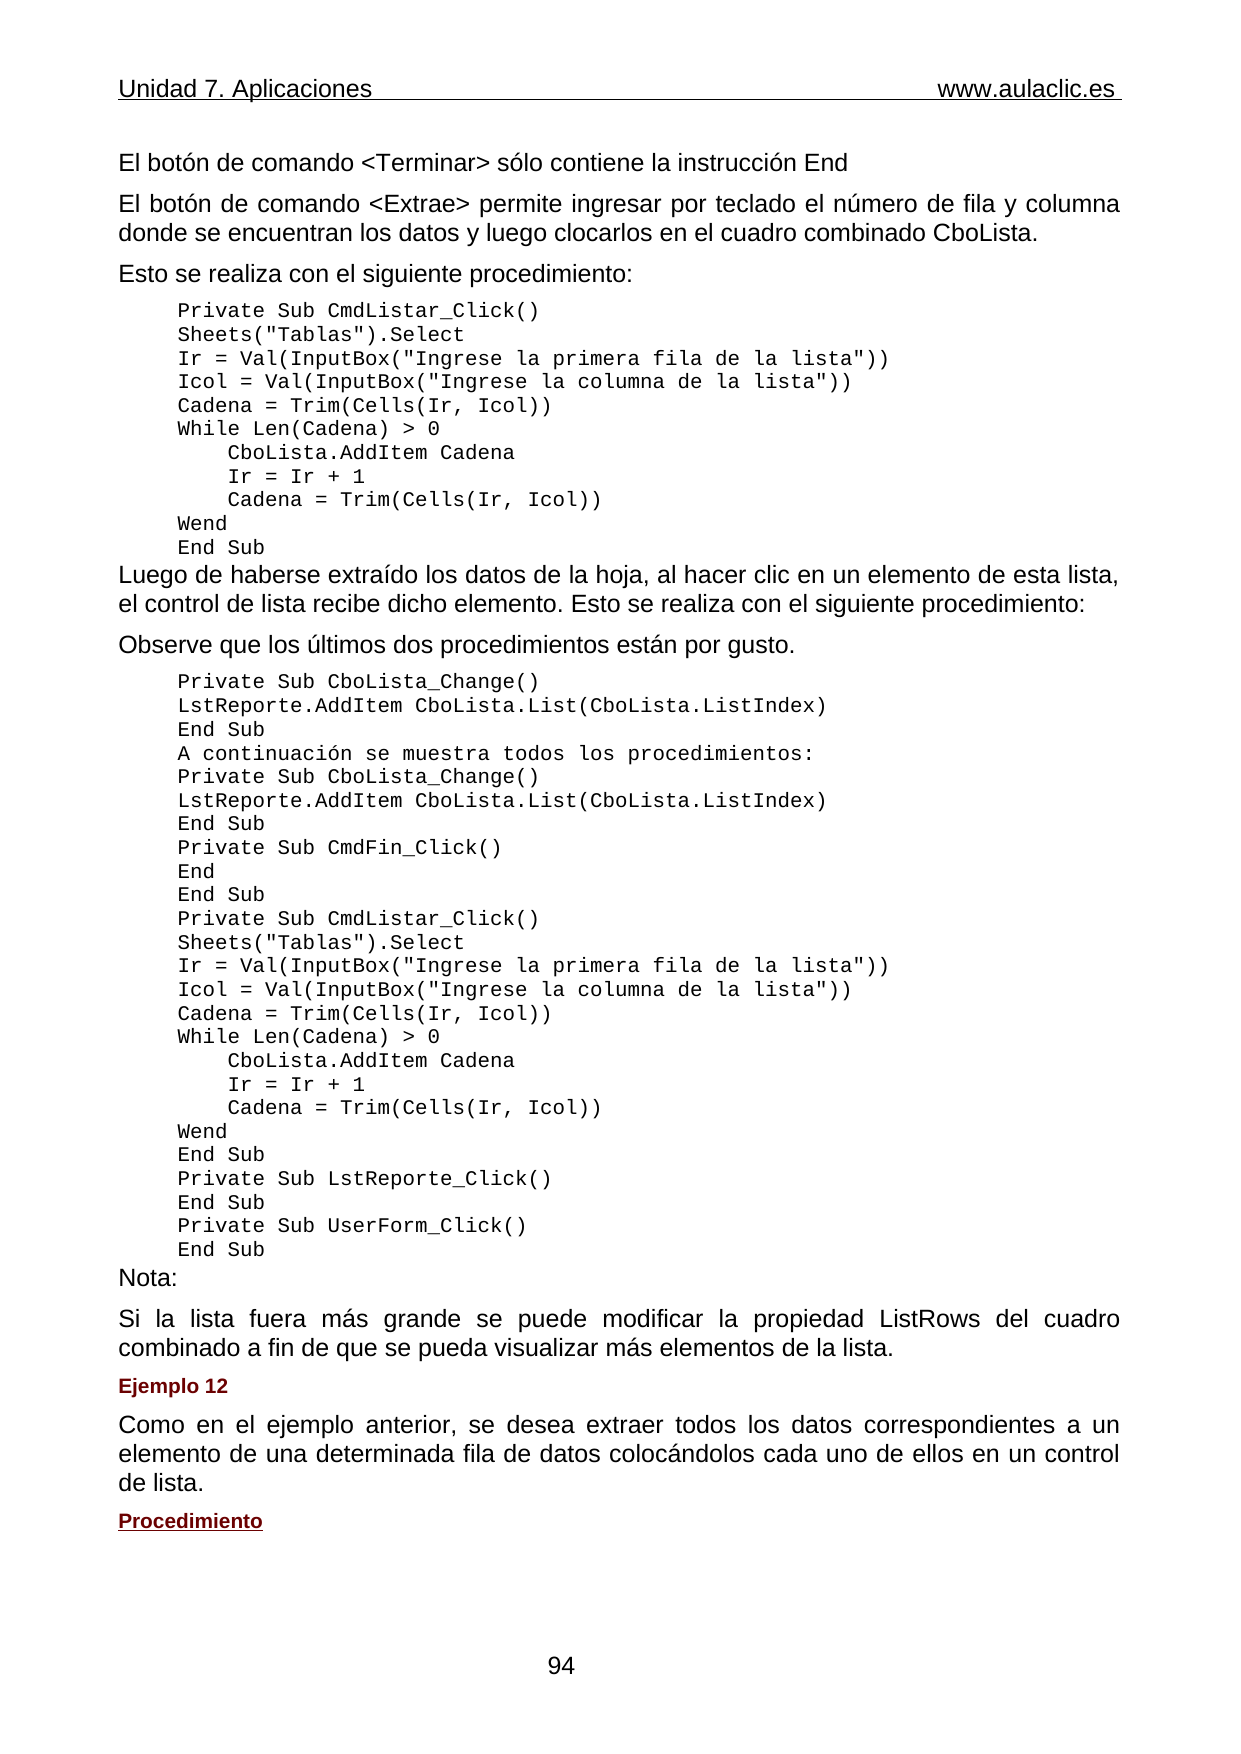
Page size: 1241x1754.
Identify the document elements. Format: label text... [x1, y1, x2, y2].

text Ir = Val(InputBox("Ingrese la primera fila de la lista")) [177, 955, 1122, 979]
text Private Sub CmdListar_Click() [177, 908, 1122, 932]
text While Len(Cadena) > 0 [177, 418, 1122, 442]
text Private Sub LstReporte_Click() [177, 1168, 1122, 1192]
text While Len(Cadena) > 0 [177, 1026, 1122, 1050]
text Ir = Ir + 1 [177, 466, 1122, 489]
text Wend [177, 513, 1122, 537]
text CboLista.AddItem Cadena [177, 1050, 1122, 1073]
text Wend [177, 1121, 1122, 1144]
text Sheets("Tablas").Select [177, 324, 1122, 347]
text Private Sub CboLista_Change() [177, 766, 1122, 790]
text End [177, 861, 1122, 884]
text Si la lista fuera más grande se puede modificar la propiedad ListRows del cuadro combinado a fin de que se pueda visualizar más elementos de la lista. [118, 1304, 1122, 1361]
text End Sub [177, 719, 1122, 742]
text Icol = Val(InputBox("Ingrese la columna de la lista")) [177, 371, 1122, 395]
text Luego de haberse extraído los datos de la hoja, al hacer clic en un elemento de esta lista, el control de lista recibe dicho elemento. Esto se realiza con el siguiente procedimiento: [118, 560, 1122, 618]
text End Sub [177, 1192, 1122, 1215]
text El botón de comando <Extrae> permite ingresar por teclado el número de fila y columna donde se encuentran los datos y luego clocarlos en el cuadro combinado CboLista. [118, 189, 1122, 246]
text Ir = Ir + 1 [177, 1073, 1122, 1097]
text Private Sub CmdListar_Click() [177, 300, 1122, 324]
text Sheets("Tablas").Select [177, 932, 1122, 955]
text Cadena = Trim(Cells(Ir, Icol)) [177, 1097, 1122, 1121]
text Cadena = Trim(Cells(Ir, Icol)) [177, 489, 1122, 513]
text Como en el ejemplo anterior, se desea extraer todos los datos correspondientes a un elemento de una determinada fila de datos colocándolos cada uno de ellos en un control de lista. [118, 1410, 1122, 1497]
text Private Sub CmdFin_Click() [177, 837, 1122, 861]
text CboLista.AddItem Cadena [177, 442, 1122, 466]
text Private Sub UserForm_Click() [177, 1215, 1122, 1239]
text Procedimiento [118, 1509, 1122, 1533]
text Cadena = Trim(Cells(Ir, Icol)) [177, 395, 1122, 418]
text LstReporte.AddItem CboLista.List(CboLista.ListIndex) [177, 695, 1122, 719]
text Icol = Val(InputBox("Ingrese la columna de la lista")) [177, 979, 1122, 1003]
text End Sub [177, 1144, 1122, 1168]
text El botón de comando <Terminar> sólo contiene la instrucción End [118, 148, 1122, 176]
text Nota: [118, 1263, 1122, 1291]
text End Sub [177, 537, 1122, 560]
text Observe que los últimos dos procedimientos están por gusto. [118, 630, 1122, 659]
text LstReporte.AddItem CboLista.List(CboLista.ListIndex) [177, 790, 1122, 813]
text End Sub [177, 1239, 1122, 1263]
text Ejemplo 12 [118, 1374, 1122, 1398]
text A continuación se muestra todos los procedimientos: [177, 742, 1122, 766]
text End Sub [177, 884, 1122, 908]
text Esto se realiza con el siguiente procedimiento: [118, 259, 1122, 288]
text End Sub [177, 813, 1122, 837]
text Ir = Val(InputBox("Ingrese la primera fila de la lista")) [177, 347, 1122, 371]
text Private Sub CboLista_Change() [177, 672, 1122, 695]
text Cadena = Trim(Cells(Ir, Icol)) [177, 1003, 1122, 1026]
